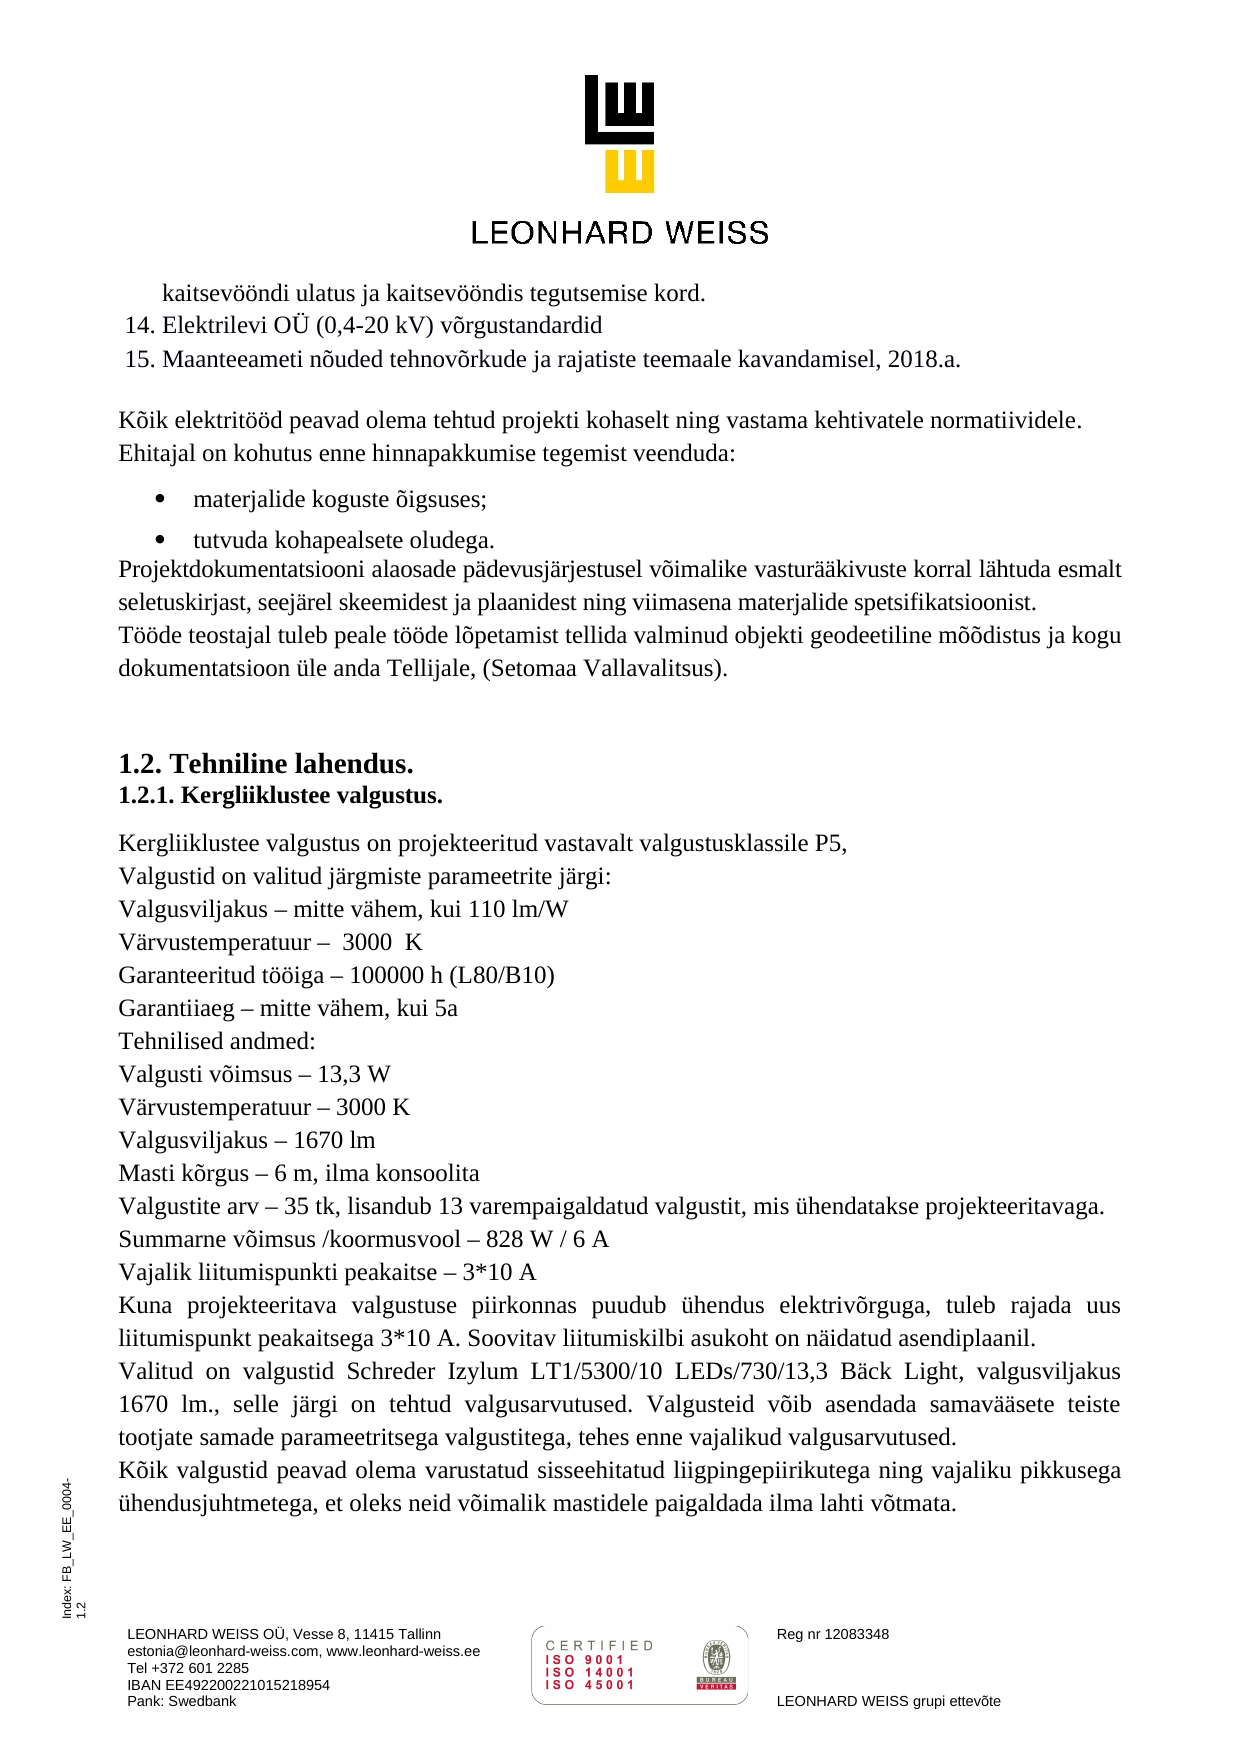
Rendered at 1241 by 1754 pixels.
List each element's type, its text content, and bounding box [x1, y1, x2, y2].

list materjalide koguste õigsuses; [156, 484, 1122, 513]
text Valgusti võimsus – 13,3 W [118, 1059, 1122, 1088]
text Projektdokumentatsiooni alaosade pädevusjärjestusel võimalike vasturääkivuste korral lähtuda esmalt seletuskirjast, seejärel skeemidest ja plaanidest ning viimasena materjalide spetsifikatsioonist. [118, 554, 1122, 616]
list Elektrilevi OÜ (0,4-20 kV) võrgustandardid [124, 311, 1122, 339]
text Masti kõrgus – 6 m, ilma konsoolita [118, 1158, 1122, 1187]
text Garantiiaeg – mitte vähem, kui 5a [118, 993, 1122, 1022]
text Valgustite arv – 35 tk, lisandub 13 varempaigaldatud valgustit, mis ühendatakse projekteeritavaga. [118, 1191, 1122, 1220]
text Valgusviljakus – mitte vähem, kui 110 lm/W [118, 894, 1122, 923]
text Värvustemperatuur – 3000 K [118, 927, 1122, 956]
list Maanteeameti nõuded tehnovõrkude ja rajatiste teemaale kavandamisel, 2018.a. [124, 344, 1122, 372]
text Garanteeritud tööiga – 100000 h (L80/B10) [118, 960, 1122, 989]
list tutvuda kohapealsete oludega. [156, 525, 1122, 554]
text Kuna projekteeritava valgustuse piirkonnas puudub ühendus elektrivõrguga, tuleb rajada uus liitumispunkt peakaitsega 3*10 A. Soovitav liitumiskilbi asukoht on näidatud asendiplaanil. [118, 1290, 1122, 1352]
text Kõik valgustid peavad olema varustatud sisseehitatud liigpingepiirikutega ning vajaliku pikkusega ühendusjuhtmetega, et oleks neid võimalik mastidele paigaldada ilma lahti võtmata. [118, 1455, 1122, 1517]
text Valgustid on valitud järgmiste parameetrite järgi: [118, 861, 1122, 890]
text 1.2. Tehniline lahendus. [118, 746, 1122, 780]
text Valgusviljakus – 1670 lm [118, 1125, 1122, 1154]
text Tööde teostajal tuleb peale tööde lõpetamist tellida valminud objekti geodeetiline mõõdistus ja kogu dokumentatsioon üle anda Tellijale, (Setomaa Vallavalitsus). [118, 620, 1122, 682]
text Valitud on valgustid Schreder Izylum LT1/5300/10 LEDs/730/13,3 Bäck Light, valgusviljakus 1670 lm., selle järgi on tehtud valgusarvutused. Valgusteid võib asendada samavääsete teiste tootjate samade parameetritsega valgustitega, tehes enne vajalikud valgusarvutused. [118, 1356, 1122, 1451]
text kaitsevööndi ulatus ja kaitsevööndis tegutsemise kord. [118, 278, 1122, 306]
picture [472, 75, 768, 244]
picture [531, 1626, 749, 1705]
text Tehnilised andmed: [118, 1026, 1122, 1055]
text Summarne võimsus /koormusvool – 828 W / 6 A [118, 1224, 1122, 1253]
text Värvustemperatuur – 3000 K [118, 1092, 1122, 1121]
text 1.2.1. Kergliiklustee valgustus. [118, 780, 1122, 809]
text Kergliiklustee valgustus on projekteeritud vastavalt valgustusklassile P5, [118, 828, 1122, 857]
text Vajalik liitumispunkti peakaitse – 3*10 A [118, 1257, 1122, 1286]
text Kõik elektritööd peavad olema tehtud projekti kohaselt ning vastama kehtivatele normatiividele. Ehitajal on kohutus enne hinnapakkumise tegemist veenduda: [118, 405, 1122, 467]
